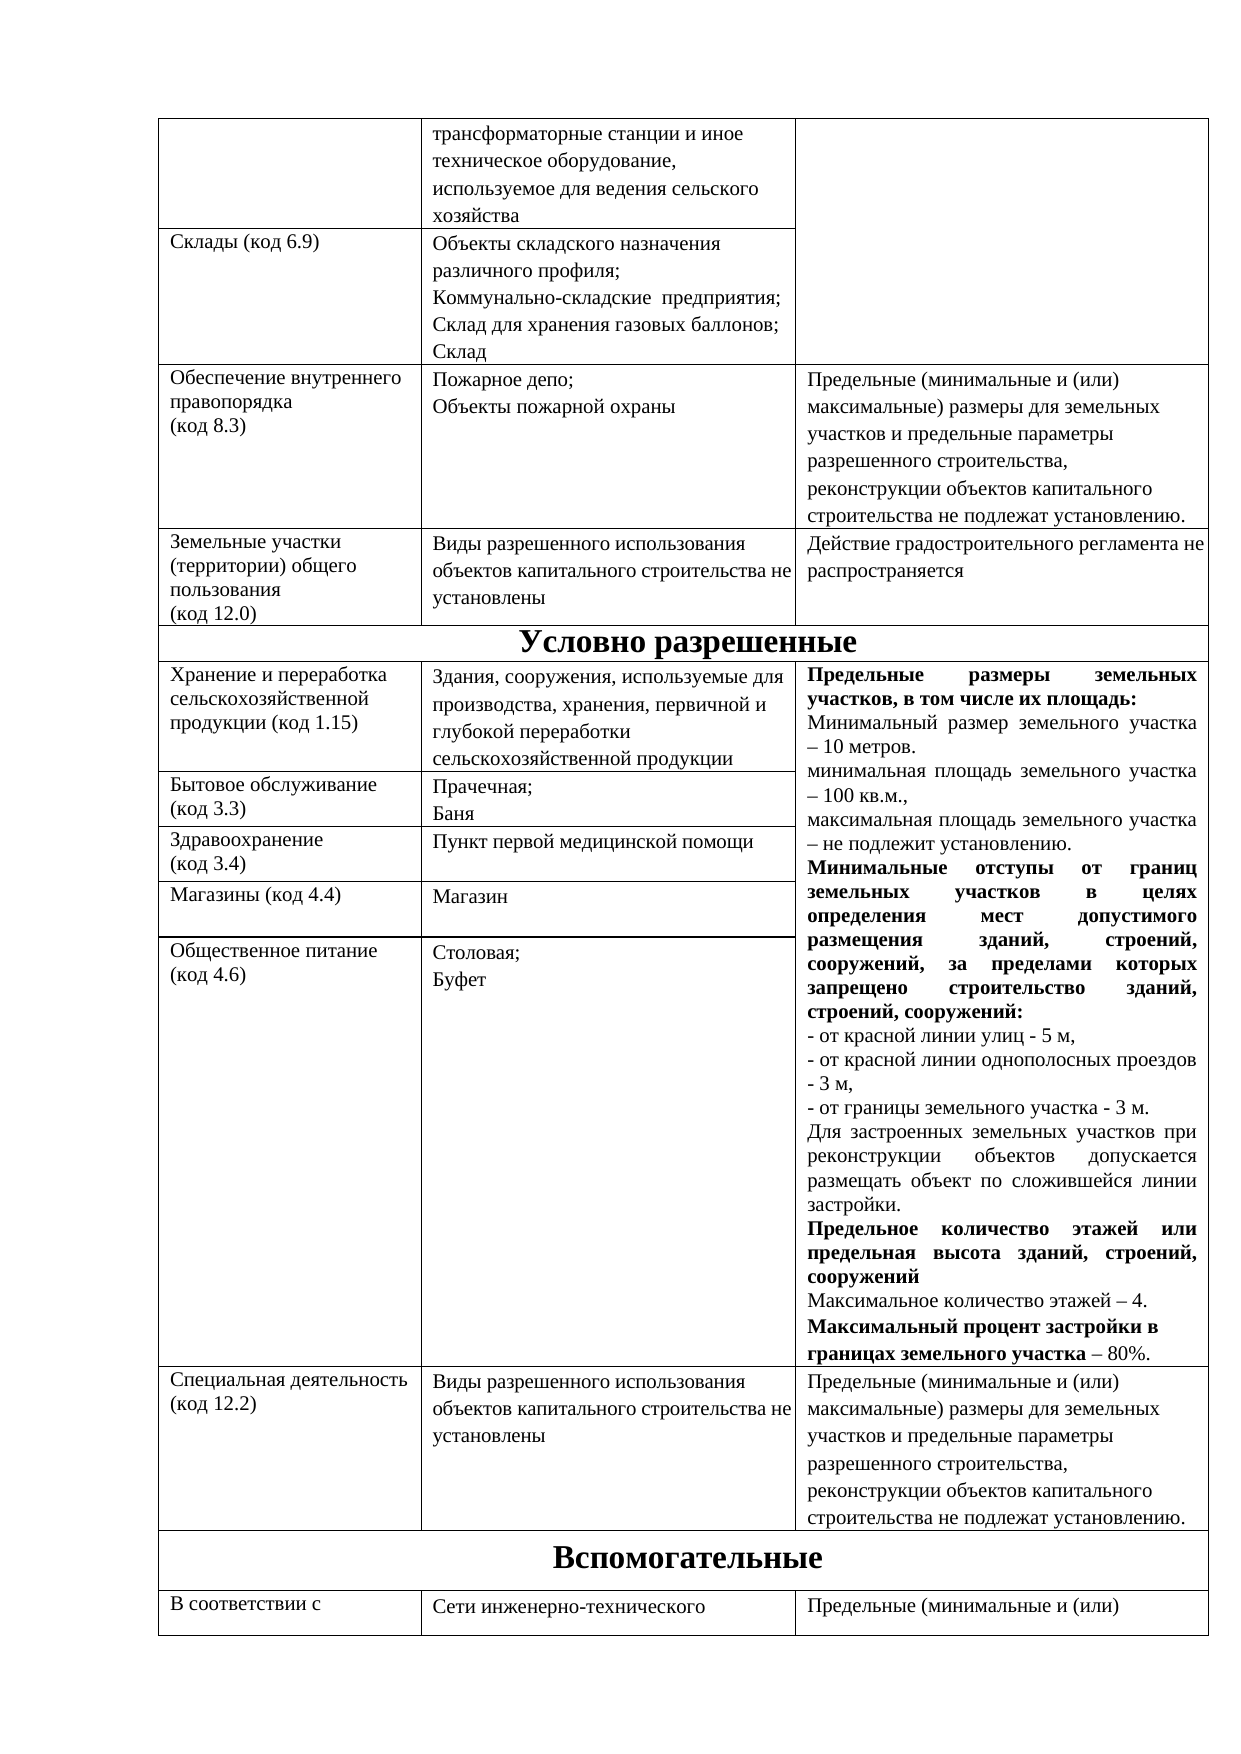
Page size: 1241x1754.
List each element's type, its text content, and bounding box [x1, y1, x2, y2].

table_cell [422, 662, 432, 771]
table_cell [422, 1591, 795, 1635]
table_cell Магазин [422, 882, 795, 936]
table_cell Виды разрешенного использования объектов капитального строительства не установлены [422, 529, 795, 625]
table_cell Виды разрешенного использования объектов капитального строительства не установлены [422, 1367, 795, 1529]
table_cell Пожарное депо; Объекты пожарной охраны [422, 365, 795, 527]
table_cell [159, 119, 421, 227]
table_cell Общественное питание (код 4.6) [159, 938, 421, 1366]
table_cell Пункт первой медицинской помощи [422, 827, 795, 881]
table_cell Здравоохранение (код 3.4) [159, 827, 421, 881]
table_cell Бытовое обслуживание (код 3.3) [159, 772, 421, 826]
table_cell Склады (код 6.9) [159, 229, 421, 364]
table_cell Столовая; Буфет [422, 938, 795, 1366]
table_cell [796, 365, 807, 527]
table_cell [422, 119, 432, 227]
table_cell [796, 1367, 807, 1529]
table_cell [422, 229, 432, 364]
table_cell Действие градостроительного регламента не распространяется [796, 529, 1208, 625]
table_cell Условно разрешенные [159, 626, 1208, 661]
table_cell Специальная деятельность (код 12.2) [159, 1367, 421, 1529]
table_cell Предельные размеры земельных участков, в том числе их площадь: Минимальный размер земельного участка – . минимальная площадь земельного участка – 100 кв.м., максимальная площадь земельного участка – не подлежит установлению. Минимальные отступы от границ земельных участков в целях определения мест допустимого размещения зданий, строений, сооружений, за пределами которых запрещено строительство зданий, строений, сооружений: - от красной линии улиц - , - от красной линии однополосных проездов - , - от границы земельного участка - . Для застроенных земельных участков при реконструкции объектов допускается размещать объект по сложившейся линии застройки. Предельное количество этажей или предельная высота зданий, строений, сооружений Максимальное количество этажей – 4. Максимальный процент застройки в границах земельного участка – 80%. [796, 662, 1208, 1366]
table_cell Вспомогательные [159, 1531, 1208, 1590]
table_cell Земельные участки (территории) общего пользования (код 12.0) [159, 529, 421, 625]
table_cell Обеспечение внутреннего правопорядка (код 8.3) [159, 365, 421, 527]
table_cell Магазины (код 4.4) [159, 882, 421, 936]
table_cell Хранение и переработка сельскохозяйственной продукции (код 1.15) [159, 662, 421, 771]
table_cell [159, 1591, 421, 1635]
